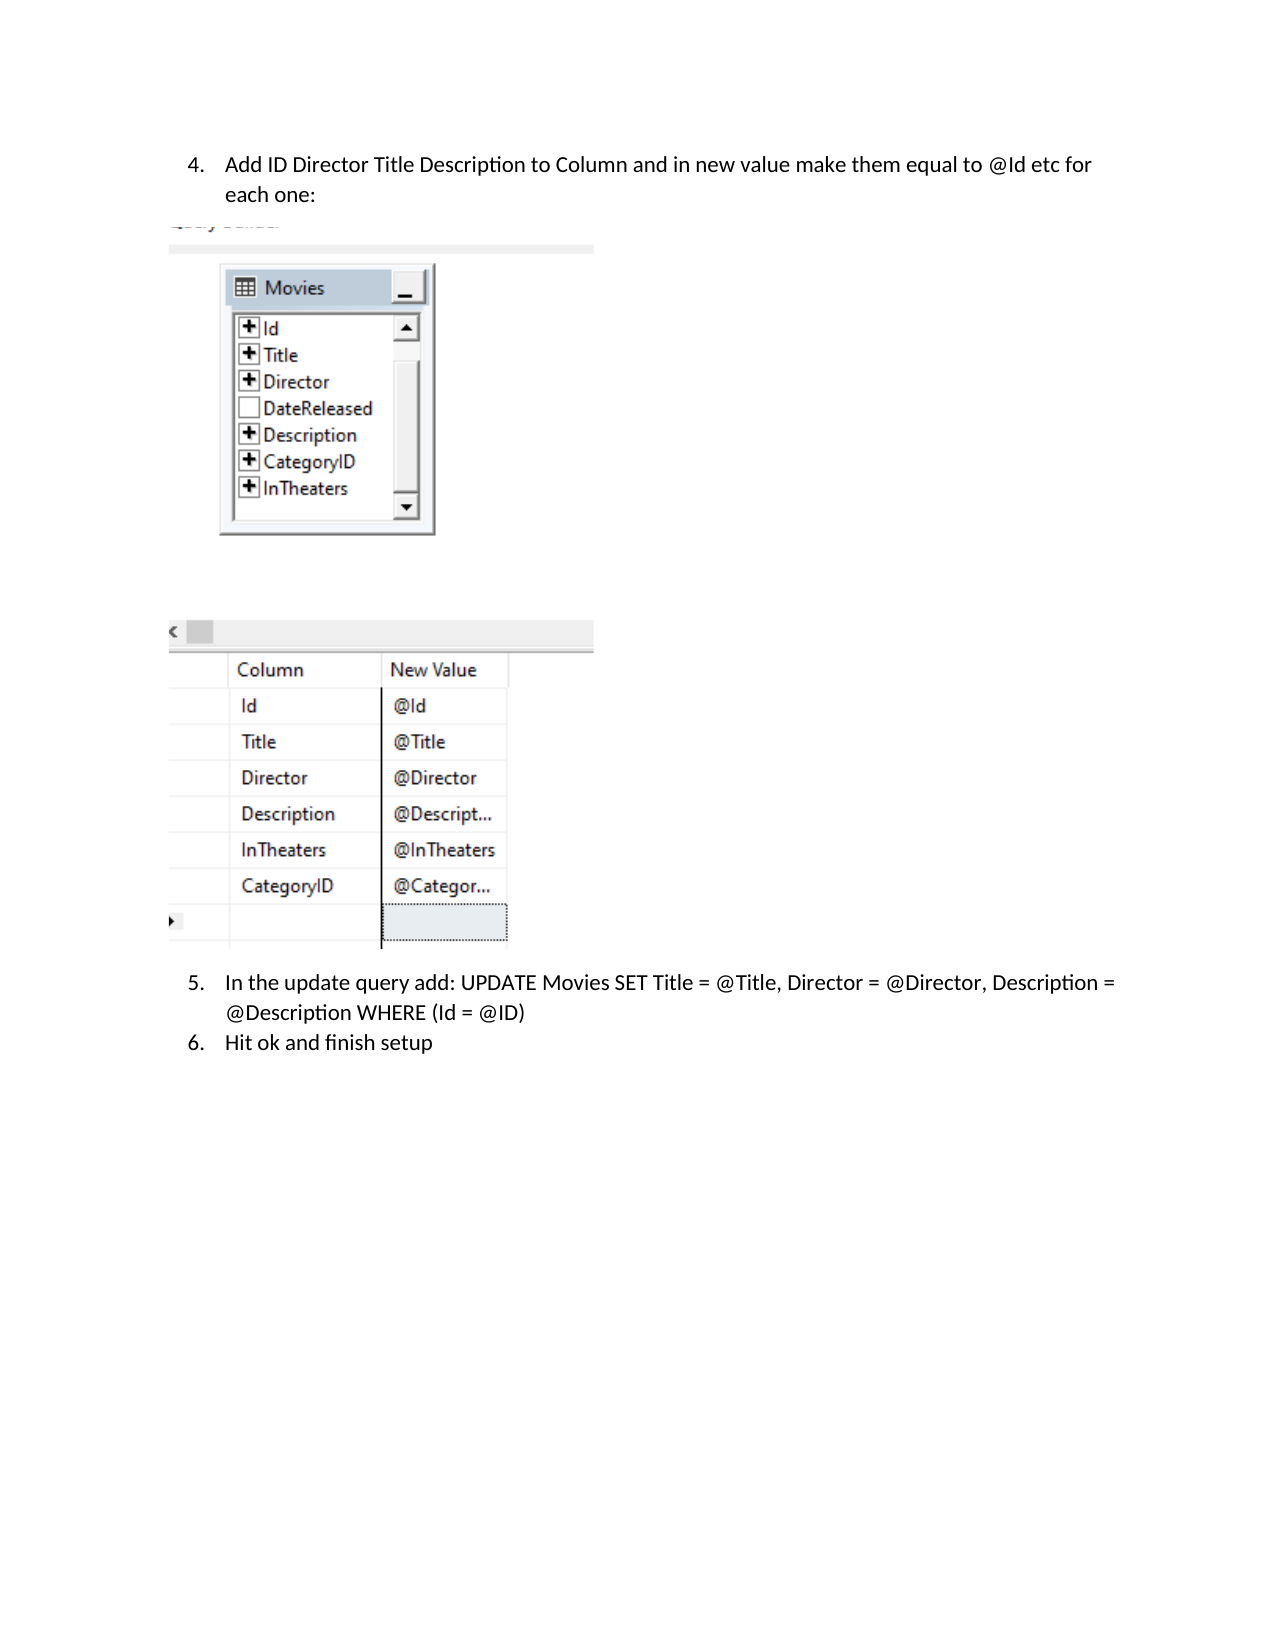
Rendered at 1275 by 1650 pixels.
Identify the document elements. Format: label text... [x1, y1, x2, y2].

list Add ID Director Title Description to Column and in new value make them equal to @Id etc for each one: [187, 150, 1125, 208]
list In the update query add: UPDATE Movies SET Title = @Title, Director = @Director, Description = @Description WHERE (Id = @ID) [187, 968, 1125, 1026]
list Hit ok and finish setup [187, 1028, 1125, 1056]
